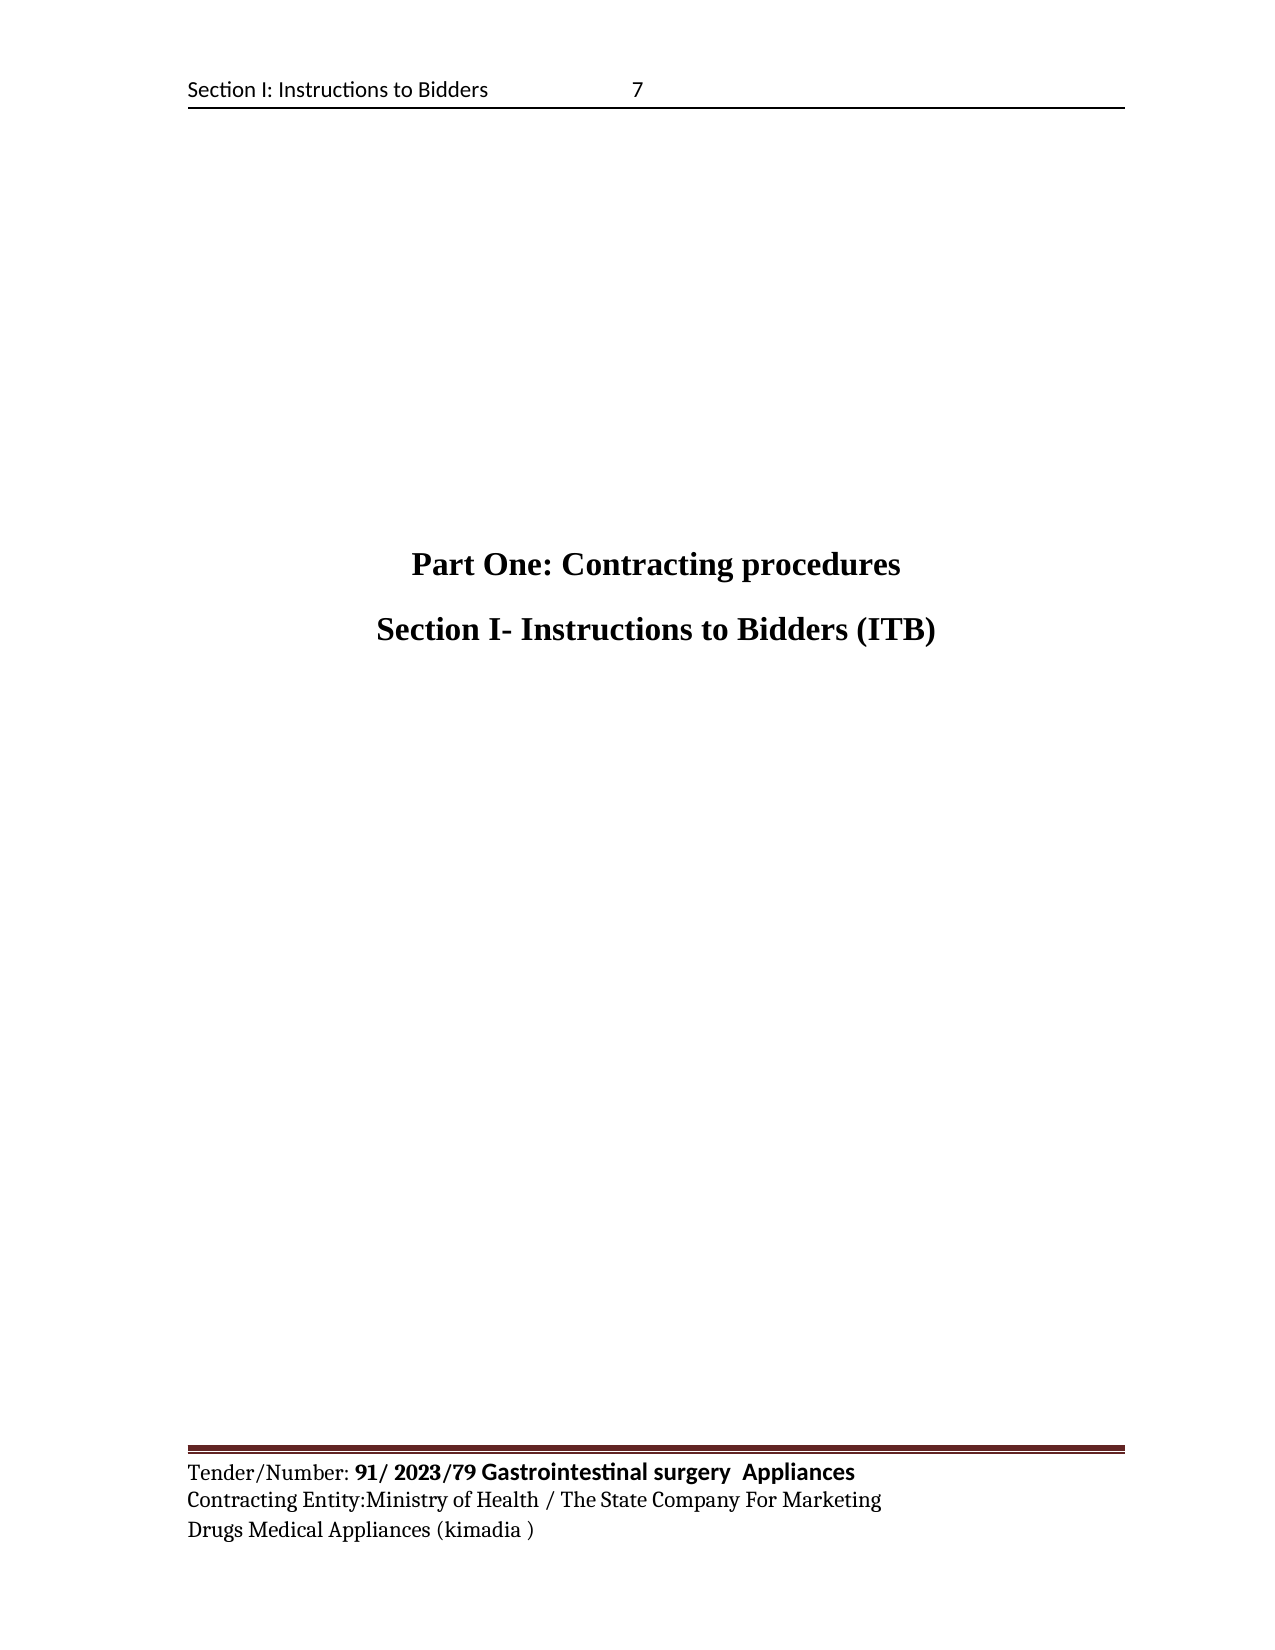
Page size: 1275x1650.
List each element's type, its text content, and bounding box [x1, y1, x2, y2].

text Part One: Contracting procedures [187, 544, 1125, 582]
text Section I- Instructions to Bidders (ITB) [187, 609, 1125, 647]
